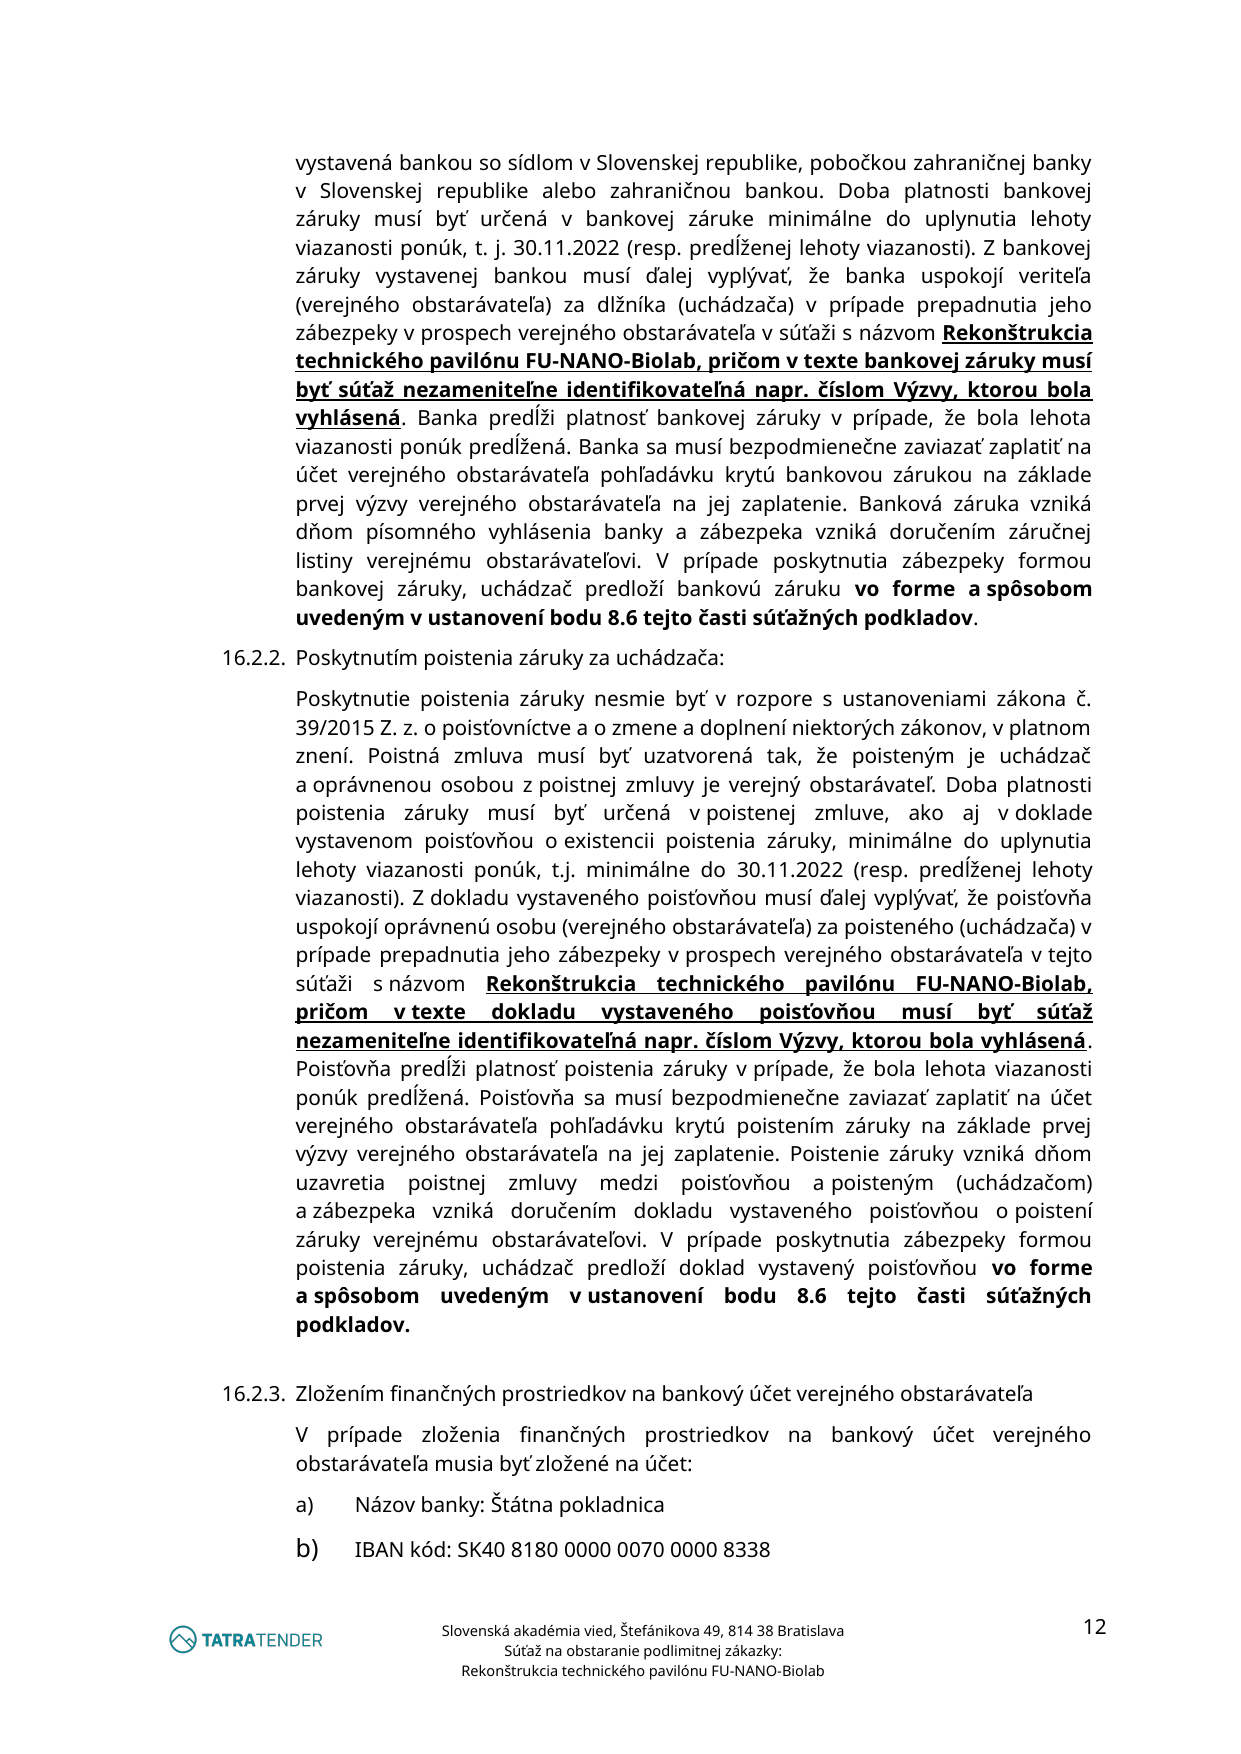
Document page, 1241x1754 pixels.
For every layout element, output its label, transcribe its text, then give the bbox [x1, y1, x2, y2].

text Poskytnutie poistenia záruky nesmie byť v rozpore s ustanoveniami zákona č. 39/2015 Z. z. o poisťovníctve a o zmene a doplnení niektorých zákonov, v platnom znení. Poistná zmluva musí byť uzatvorená tak, že poisteným je uchádzač a oprávnenou osobou z poistnej zmluvy je verejný obstarávateľ. Doba platnosti poistenia záruky musí byť určená v poistenej zmluve, ako aj v doklade vystavenom poisťovňou o existencii poistenia záruky, minimálne do uplynutia lehoty viazanosti ponúk, t.j. minimálne do 30.11.2022 (resp. predĺženej lehoty viazanosti). Z dokladu vystaveného poisťovňou musí ďalej vyplývať, že poisťovňa uspokojí oprávnenú osobu (verejného obstarávateľa) za poisteného (uchádzača) v prípade prepadnutia jeho zábezpeky v prospech verejného obstarávateľa v tejto súťaži s názvom Rekonštrukcia technického pavilónu FU-NANO-Biolab, pričom v texte dokladu vystaveného poisťovňou musí byť súťaž nezameniteľne identifikovateľná napr. číslom Výzvy, ktorou bola vyhlásená. Poisťovňa predĺži platnosť poistenia záruky v prípade, že bola lehota viazanosti ponúk predĺžená. Poisťovňa sa musí bezpodmienečne zaviazať zaplatiť na účet verejného obstarávateľa pohľadávku krytú poistením záruky na základe prvej výzvy verejného obstarávateľa na jej zaplatenie. Poistenie záruky vzniká dňom uzavretia poistnej zmluvy medzi poisťovňou a poisteným (uchádzačom) a zábezpeka vzniká doručením dokladu vystaveného poisťovňou o poistení záruky verejnému obstarávateľovi. V prípade poskytnutia zábezpeky formou poistenia záruky, uchádzač predloží doklad vystavený poisťovňou vo forme a spôsobom uvedeným v ustanovení bodu 8.6 tejto časti súťažných podkladov. [295, 684, 1093, 1021]
subtitle Zložením finančných prostriedkov na bankový účet verejného obstarávateľa [222, 1379, 1093, 1408]
subtitle Poskytnutím poistenia záruky za uchádzača: [222, 643, 1093, 672]
text V prípade zloženia finančných prostriedkov na bankový účet verejného obstarávateľa musia byť zložené na účet: [295, 1420, 1093, 1477]
text Poskytnutie poistenia záruky nesmie byť v rozpore s ustanoveniami zákona č. 39/2015 Z. z. o poisťovníctve a o zmene a doplnení niektorých zákonov, v platnom znení. Poistná zmluva musí byť uzatvorená tak, že poisteným je uchádzač a oprávnenou osobou z poistnej zmluvy je verejný obstarávateľ. Doba platnosti poistenia záruky musí byť určená v poistenej zmluve, ako aj v doklade vystavenom poisťovňou o existencii poistenia záruky, minimálne do uplynutia lehoty viazanosti ponúk, t.j. minimálne do 30.11.2022 (resp. predĺženej lehoty viazanosti). Z dokladu vystaveného poisťovňou musí ďalej vyplývať, že poisťovňa uspokojí oprávnenú osobu (verejného obstarávateľa) za poisteného (uchádzača) v prípade prepadnutia jeho zábezpeky v prospech verejného obstarávateľa v tejto súťaži s názvom Rekonštrukcia technického pavilónu FU-NANO-Biolab, pričom v texte dokladu vystaveného poisťovňou musí byť súťaž nezameniteľne identifikovateľná napr. číslom Výzvy, ktorou bola vyhlásená. Poisťovňa predĺži platnosť poistenia záruky v prípade, že bola lehota viazanosti ponúk predĺžená. Poisťovňa sa musí bezpodmienečne zaviazať zaplatiť na účet verejného obstarávateľa pohľadávku krytú poistením záruky na základe prvej výzvy verejného obstarávateľa na jej zaplatenie. Poistenie záruky vzniká dňom uzavretia poistnej zmluvy medzi poisťovňou a poisteným (uchádzačom) a zábezpeka vzniká doručením dokladu vystaveného poisťovňou o poistení záruky verejnému obstarávateľovi. V prípade poskytnutia zábezpeky formou poistenia záruky, uchádzač predloží doklad vystavený poisťovňou vo forme a spôsobom uvedeným v ustanovení bodu 8.6 tejto časti súťažných podkladov. [295, 1023, 1093, 1338]
list IBAN kód: SK40 8180 0000 0070 0000 8338 [295, 1531, 1093, 1565]
list Názov banky: Štátna pokladnica [295, 1490, 1093, 1518]
picture [162, 1612, 335, 1665]
